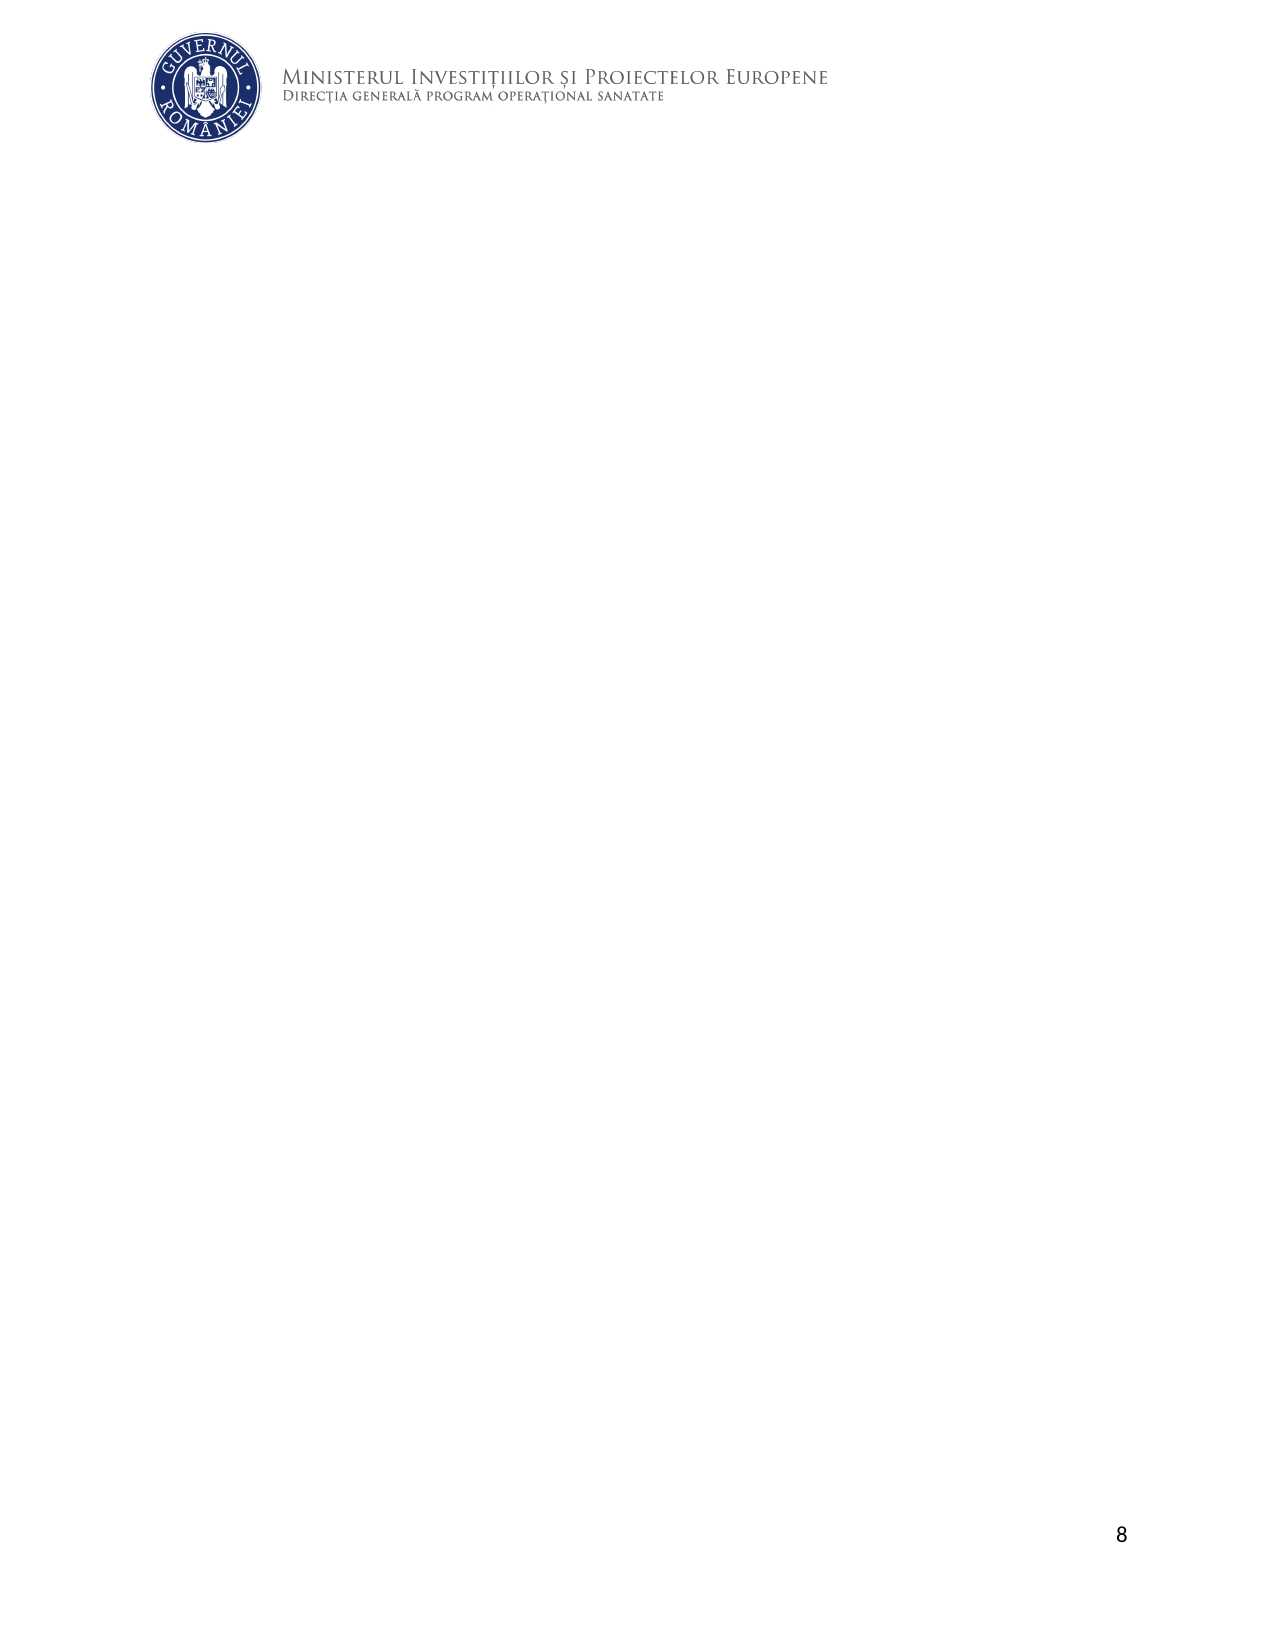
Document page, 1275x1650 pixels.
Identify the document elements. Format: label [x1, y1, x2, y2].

picture [147, 29, 852, 145]
